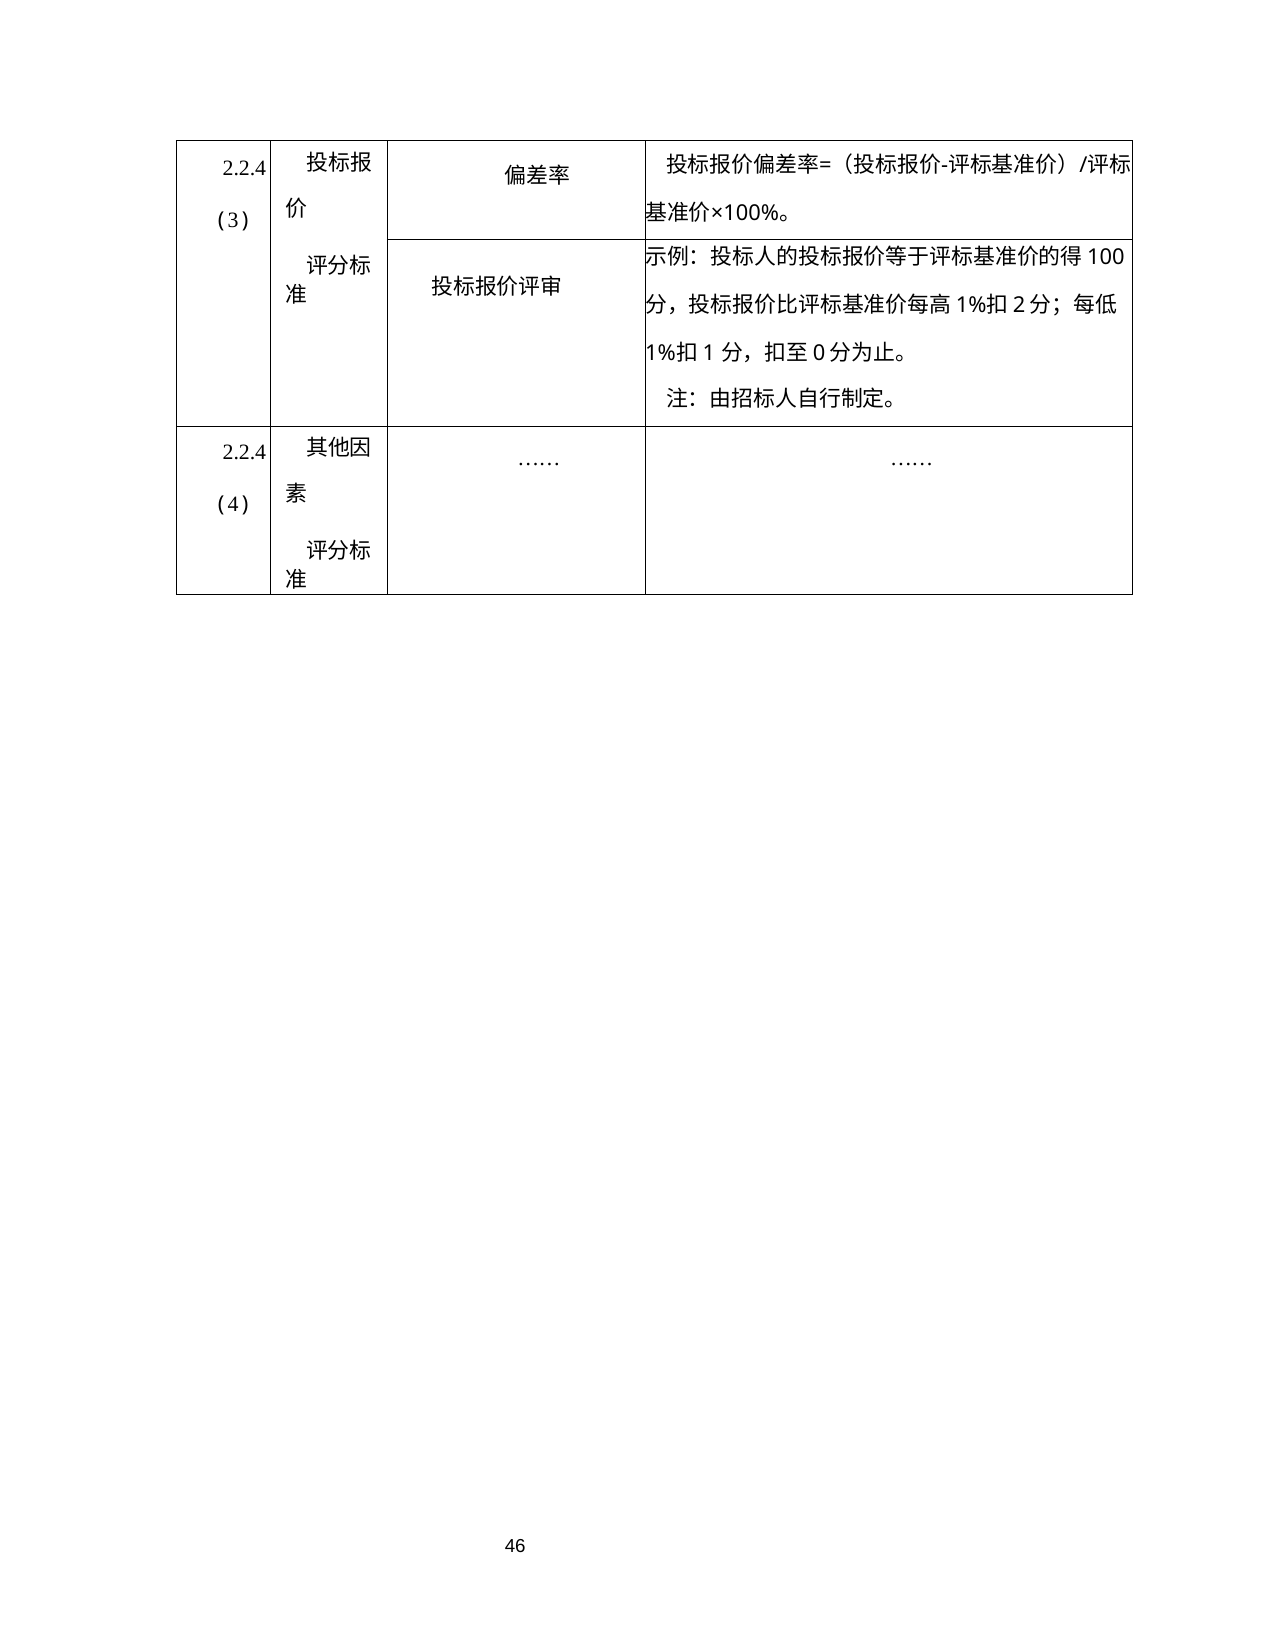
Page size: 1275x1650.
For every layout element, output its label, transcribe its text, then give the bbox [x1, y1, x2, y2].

table_cell 投标报价偏差率=（投标报价-评标基准价）/评标基准价×100%。 [646, 141, 1132, 239]
table_cell 2.2.4 (3) [177, 141, 270, 426]
table_cell 示例：投标人的投标报价等于评标基准价的得100分，投标报价比评标基准价每高1%扣2分；每低1%扣 1 分，扣至0分为止。 注：由招标人自行制定。 [646, 240, 1132, 426]
table_cell 投标报价评审 [388, 240, 645, 426]
table_cell 其他因素 评分标准 [271, 427, 387, 593]
table_cell 偏差率 [388, 141, 645, 239]
table_cell …… [388, 427, 645, 593]
table_cell …… [646, 427, 1132, 593]
table_cell 2.2.4 (4) [177, 427, 270, 593]
table_cell 投标报价 评分标准 [271, 141, 387, 426]
